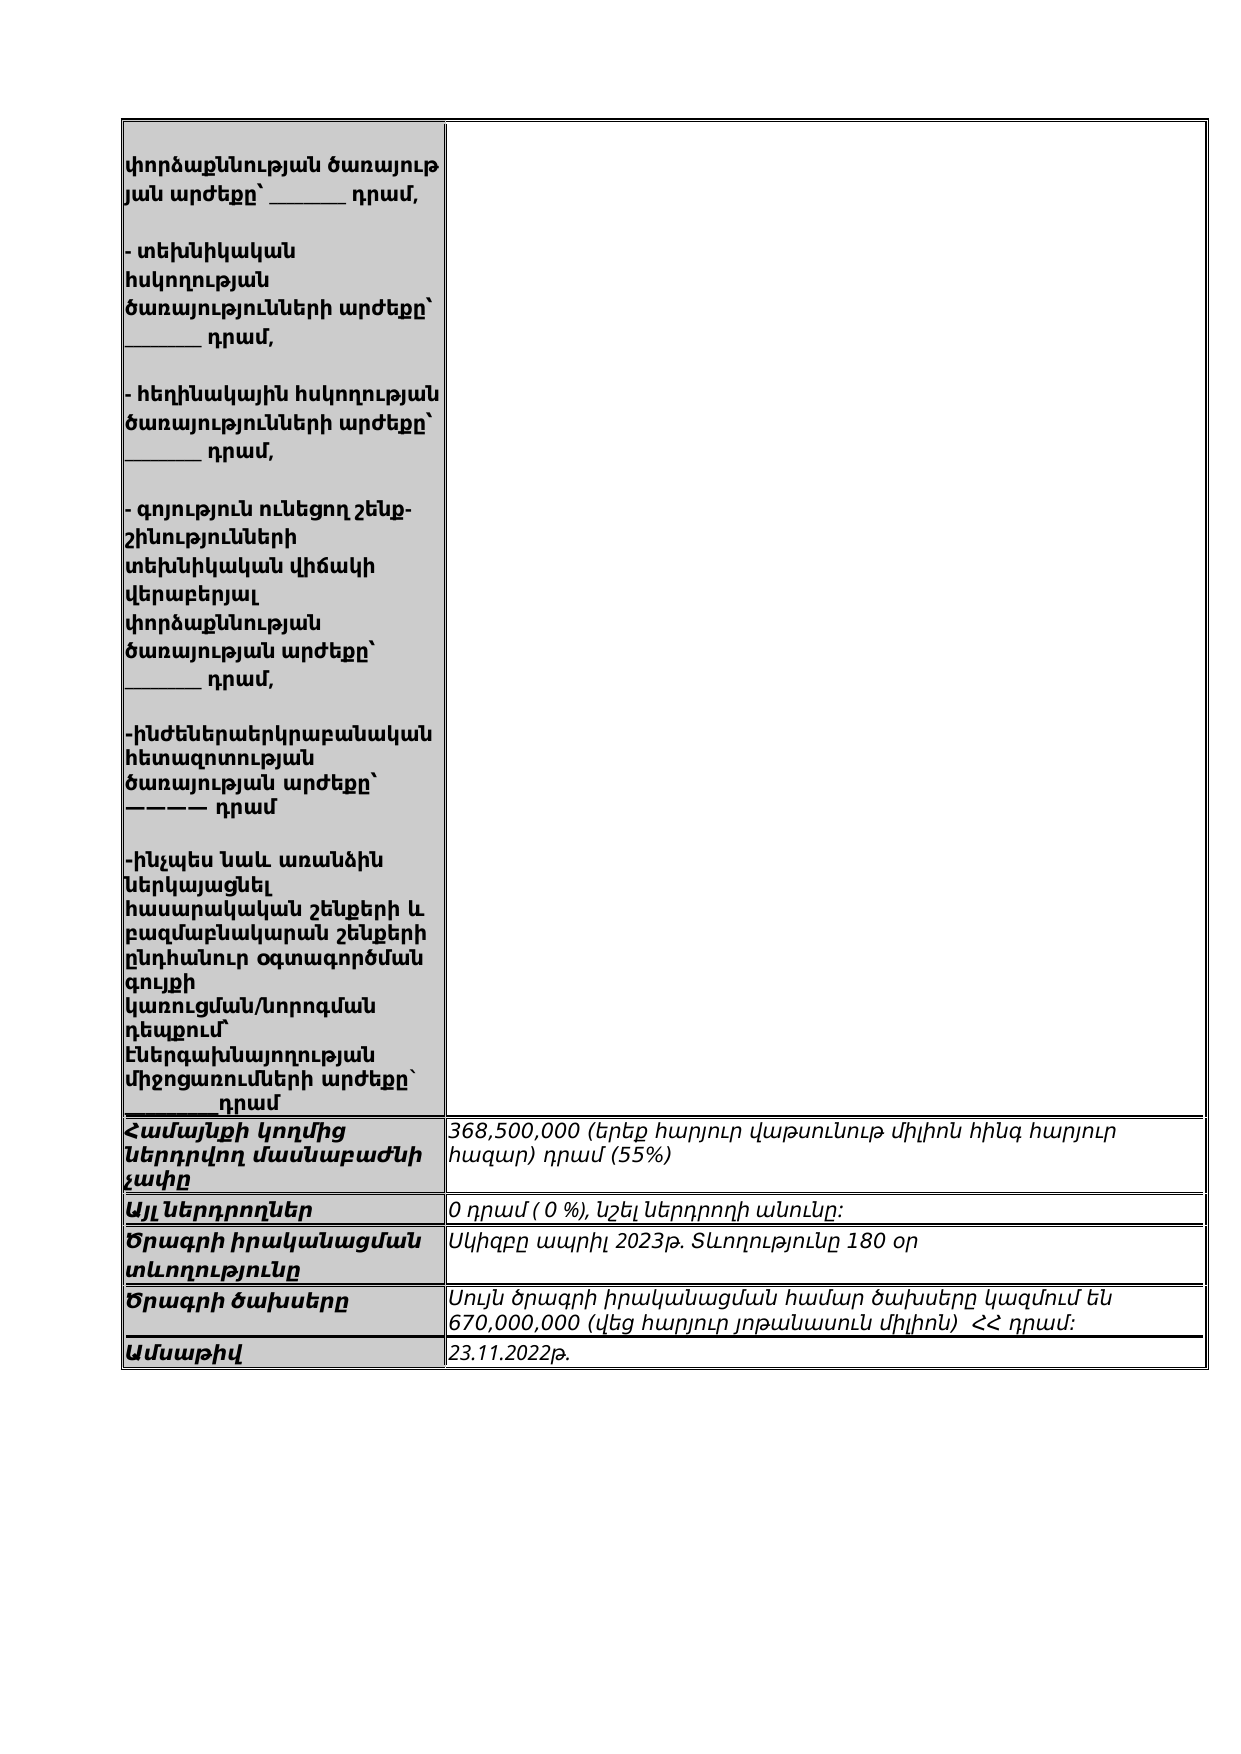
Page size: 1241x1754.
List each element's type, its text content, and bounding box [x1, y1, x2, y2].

table_cell Սույն ծրագրի իրականացման համար ծախսերը կազմում են 670,000,000 (վեց հարյուր յոթանասուն միլիոն) ՀՀ դրամ: [447, 1283, 1206, 1335]
table_cell 23.11.2022թ. [446, 1335, 1205, 1367]
table_cell Սկիզբը ապրիլ 2023թ. Տևողությունը 180 օր [447, 1223, 1206, 1283]
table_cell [446, 122, 1205, 1115]
table_cell Ամսաթիվ [124, 1335, 446, 1367]
table_cell 0 դրամ ( 0 %), նշել ներդրողի անունը: [447, 1191, 1206, 1223]
table_cell 368,500,000 (երեք հարյուր վաթսունութ միլիոն հինգ հարյուր հազար) դրամ (55%) [447, 1115, 1206, 1191]
table_cell Ծրագրի ծախսերը [124, 1283, 444, 1335]
table_cell Համայնքի կողմից ներդրվող մասնաբաժնի չափը [124, 1115, 444, 1191]
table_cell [124, 122, 446, 1115]
table_cell Ծրագրի իրականացման տևողությունը [124, 1223, 444, 1283]
table_cell Այլ ներդրողներ [124, 1191, 444, 1223]
